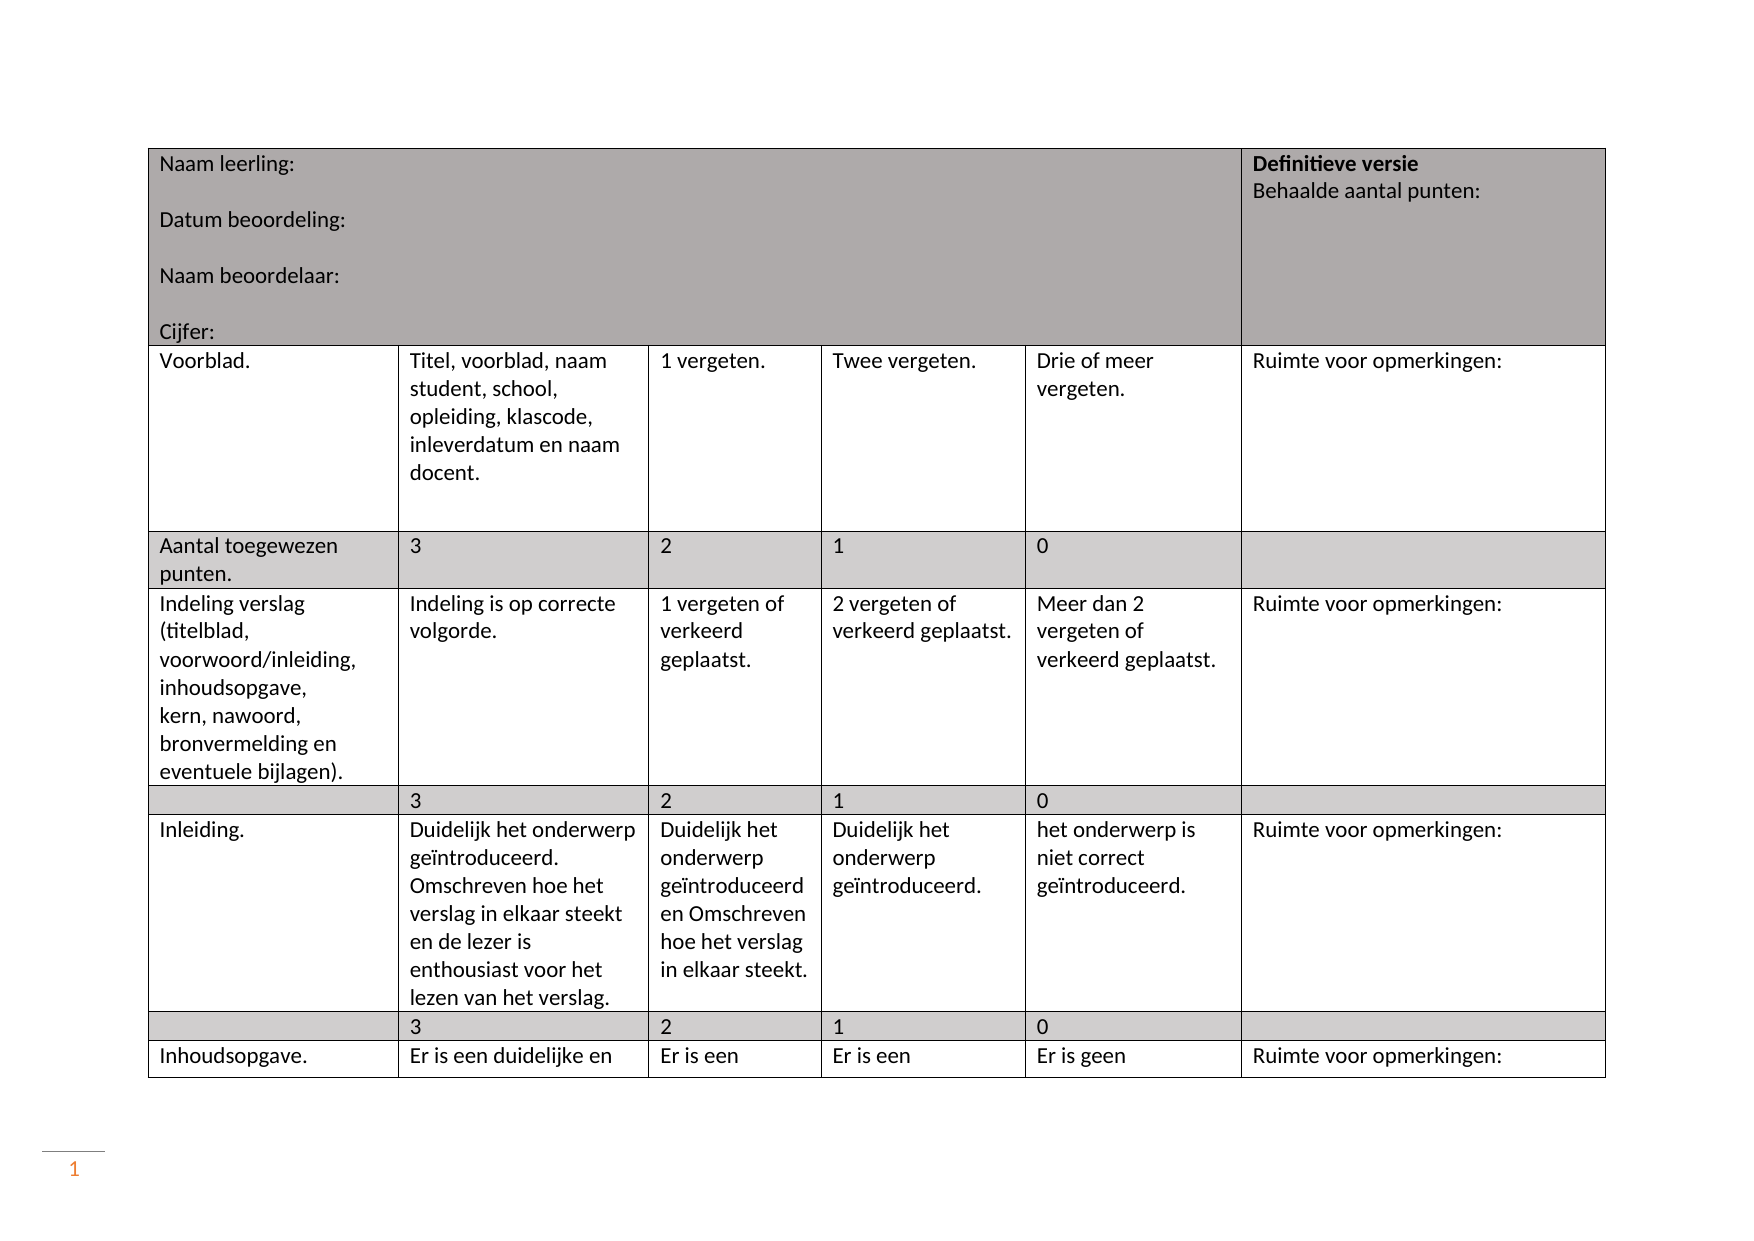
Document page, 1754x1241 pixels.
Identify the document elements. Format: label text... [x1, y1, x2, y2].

table_cell 3 [399, 786, 648, 814]
table_cell 0 [1026, 532, 1241, 588]
table_cell 1 [822, 1012, 1025, 1040]
table_cell 0 [1026, 786, 1241, 814]
table_cell 2 vergeten of verkeerd geplaatst. [822, 589, 1025, 785]
table_cell Titel, voorblad, naam student, school, opleiding, klascode, inleverdatum en naam docent. [399, 346, 648, 531]
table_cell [1242, 1041, 1605, 1077]
table_cell Drie of meer vergeten. [1026, 346, 1241, 531]
table_cell [1242, 786, 1605, 814]
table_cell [1026, 1041, 1241, 1077]
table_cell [822, 1041, 1025, 1077]
table_cell Duidelijk het onderwerp geïntroduceerd. [822, 815, 1025, 1011]
table_header Definitieve versie Behaalde aantal punten: [1242, 149, 1605, 345]
table_cell 2 [649, 532, 821, 588]
table_cell [149, 1012, 398, 1040]
table_cell 1 vergeten of verkeerd geplaatst. [649, 589, 821, 785]
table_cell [399, 1041, 648, 1077]
table_cell 3 [399, 1012, 648, 1040]
table_cell Ruimte voor opmerkingen: [1242, 346, 1605, 531]
table_header Naam leerling: Datum beoordeling: Naam beoordelaar: Cijfer: [149, 149, 1241, 345]
table_cell Aantal toegewezen punten. [149, 532, 398, 588]
table_cell 1 vergeten. [649, 346, 821, 531]
table_cell [1242, 1012, 1605, 1040]
table_cell Inleiding. [149, 815, 398, 1011]
table_cell 2 [649, 1012, 821, 1040]
table_cell Inhoudsopgave. [149, 1041, 398, 1077]
table_cell het onderwerp is niet correct geïntroduceerd. [1026, 815, 1241, 1011]
table_cell Ruimte voor opmerkingen: [1242, 815, 1605, 1011]
table_cell Voorblad. [149, 346, 398, 531]
table_cell 0 [1026, 1012, 1241, 1040]
table_cell Duidelijk het onderwerp geïntroduceerd. Omschreven hoe het verslag in elkaar steekt en de lezer is enthousiast voor het lezen van het verslag. [399, 815, 648, 1011]
table_cell 3 [399, 532, 648, 588]
table_cell Duidelijk het onderwerp geïntroduceerd en Omschreven hoe het verslag in elkaar steekt. [649, 815, 821, 1011]
table_cell Indeling is op correcte volgorde. [399, 589, 648, 785]
table_cell Indeling verslag (titelblad, voorwoord/inleiding, inhoudsopgave, kern, nawoord, bronvermelding en eventuele bijlagen). [149, 589, 398, 785]
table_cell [649, 1041, 821, 1077]
table_cell Ruimte voor opmerkingen: [1242, 589, 1605, 785]
table_cell Twee vergeten. [822, 346, 1025, 531]
table_cell [1242, 532, 1605, 588]
table_cell [149, 786, 398, 814]
table_cell 2 [649, 786, 821, 814]
table_cell Meer dan 2 vergeten of verkeerd geplaatst. [1026, 589, 1241, 785]
table_cell 1 [822, 532, 1025, 588]
table_cell 1 [822, 786, 1025, 814]
